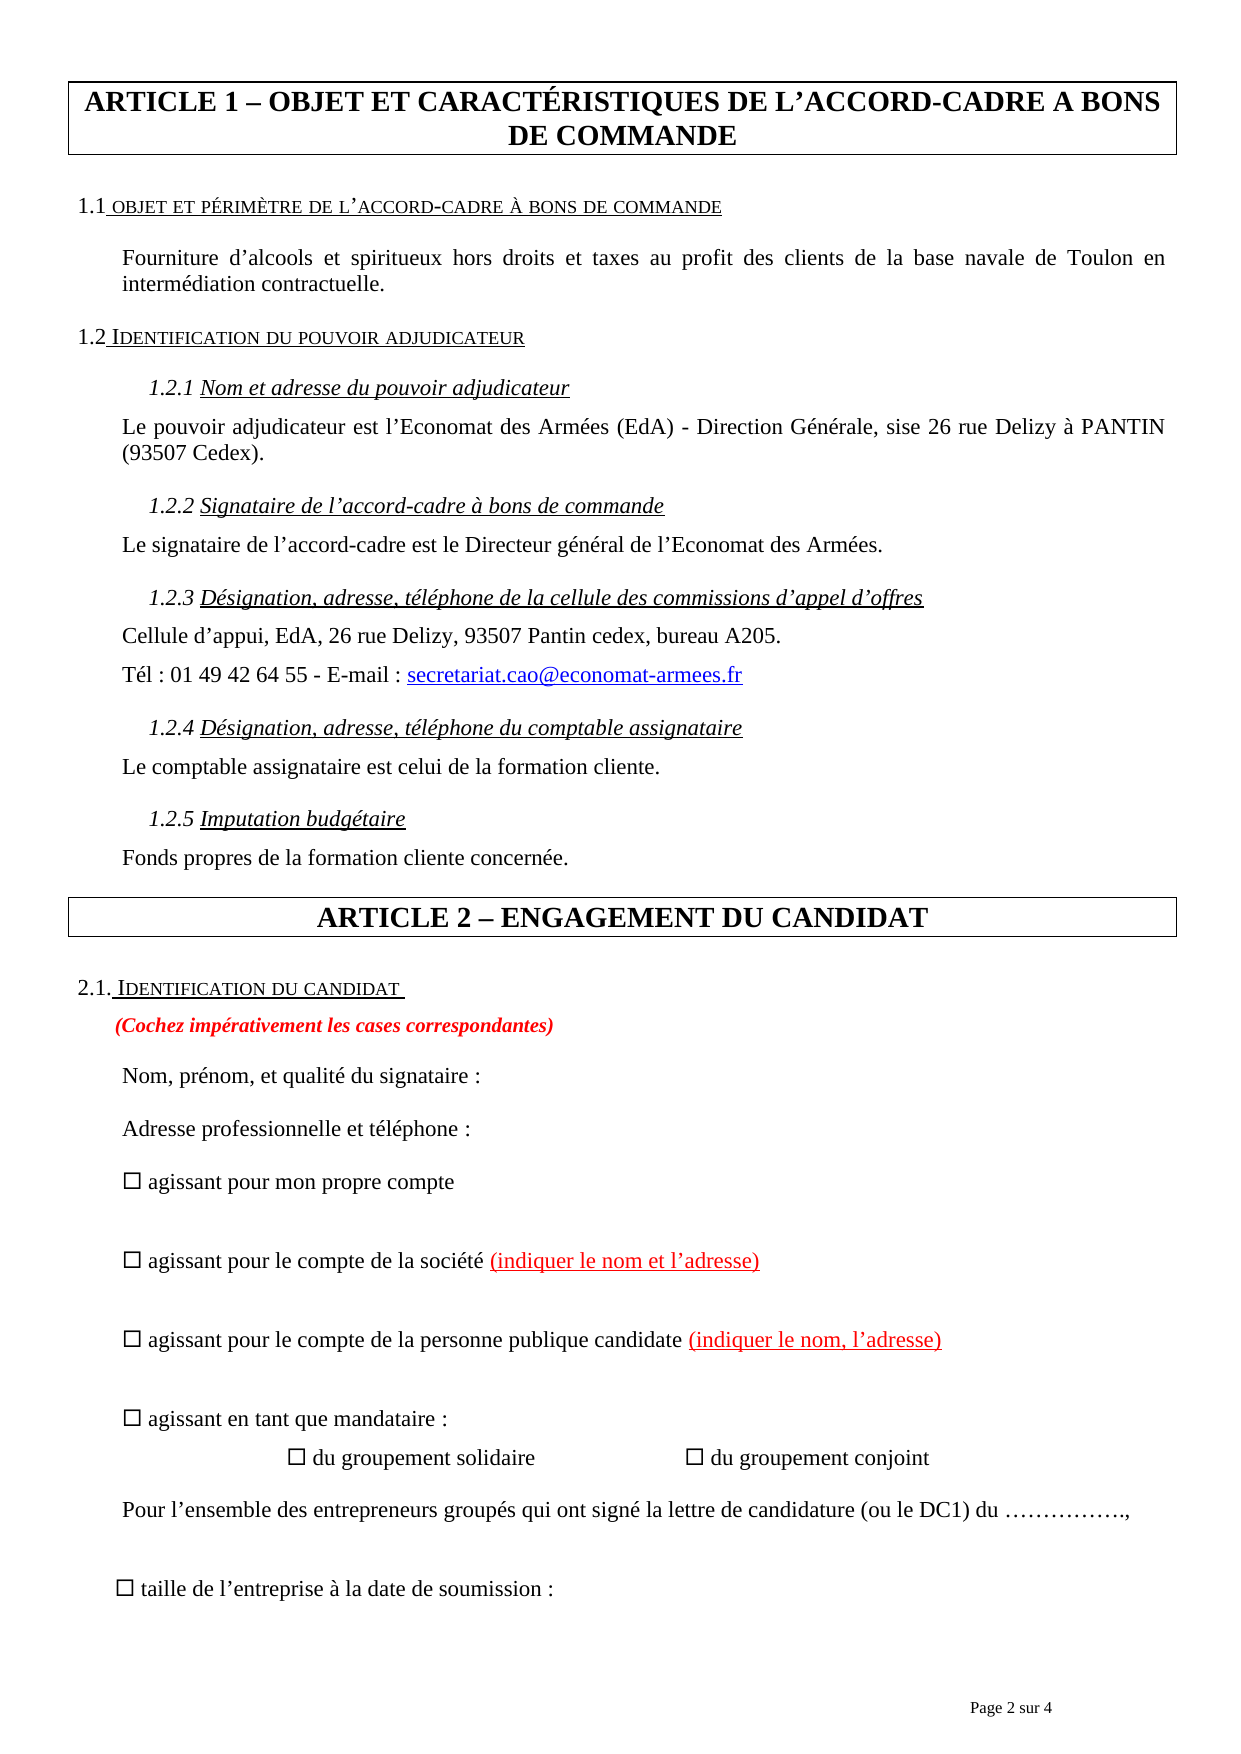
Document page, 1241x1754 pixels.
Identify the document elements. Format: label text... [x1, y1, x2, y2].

subtitle 2.1. Identification du candidat [77, 974, 1168, 1001]
text agissant pour mon propre compte [122, 1168, 1168, 1194]
text Le signataire de l’accord-cadre est le Directeur général de l’Economat des Armées. [122, 531, 1168, 557]
text Fourniture d’alcools et spiritueux hors droits et taxes au profit des clients de la base navale de Toulon en intermédiation contractuelle. [122, 244, 1168, 296]
subtitle 1.2 Identification du pouvoir adjudicateur [77, 323, 1168, 349]
text Nom, prénom, et qualité du signataire : [122, 1062, 1168, 1089]
subtitle ARTICLE 2 – ENGAGEMENT DU CANDIDAT [69, 898, 1176, 936]
text ARTICLE 1 – OBJET ET CARACTÉRISTIQUES DE L’ACCORD-CADRE A BONS DE COMMANDE [69, 83, 1176, 154]
text taille de l’entreprise à la date de soumission : [114, 1576, 1168, 1602]
text Le comptable assignataire est celui de la formation cliente. [122, 753, 1168, 779]
subtitle 1.2.4 Désignation, adresse, téléphone du comptable assignataire [148, 714, 1168, 740]
text (Cochez impérativement les cases correspondantes) [114, 1013, 1168, 1037]
text Le pouvoir adjudicateur est l’Economat des Armées (EdA) - Direction Générale, sise 26 rue Delizy à PANTIN (93507 Cedex). [122, 413, 1168, 466]
text Tél : 01 49 42 64 55 - E-mail : secretariat.cao@economat-armees.fr [107, 661, 1168, 688]
subtitle 1.1 objet et périmètre de l’accord-cadre à bons de commande [77, 192, 1168, 219]
text du groupement solidaire du groupement conjoint [114, 1444, 1168, 1470]
subtitle Cellule d’appui, EdA, 26 rue Delizy, 93507 Pantin cedex, bureau A205. [107, 622, 1168, 649]
subtitle 1.2.3 Désignation, adresse, téléphone de la cellule des commissions d’appel d’offres [148, 583, 1168, 610]
text agissant pour le compte de la personne publique candidate (indiquer le nom, l’adresse) [122, 1326, 1168, 1352]
text Fonds propres de la formation cliente concernée. [107, 844, 1168, 871]
text agissant en tant que mandataire : [122, 1405, 1168, 1431]
text Adresse professionnelle et téléphone : [122, 1115, 1168, 1141]
text Pour l’ensemble des entrepreneurs groupés qui ont signé la lettre de candidature (ou le DC1) du ……………., [122, 1496, 1168, 1523]
subtitle 1.2.1 Nom et adresse du pouvoir adjudicateur [148, 374, 1168, 400]
text agissant pour le compte de la société (indiquer le nom et l’adresse) [122, 1247, 1168, 1273]
subtitle 1.2.2 Signataire de l’accord-cadre à bons de commande [148, 492, 1168, 518]
text 1.2.5 Imputation budgétaire [148, 806, 1168, 832]
